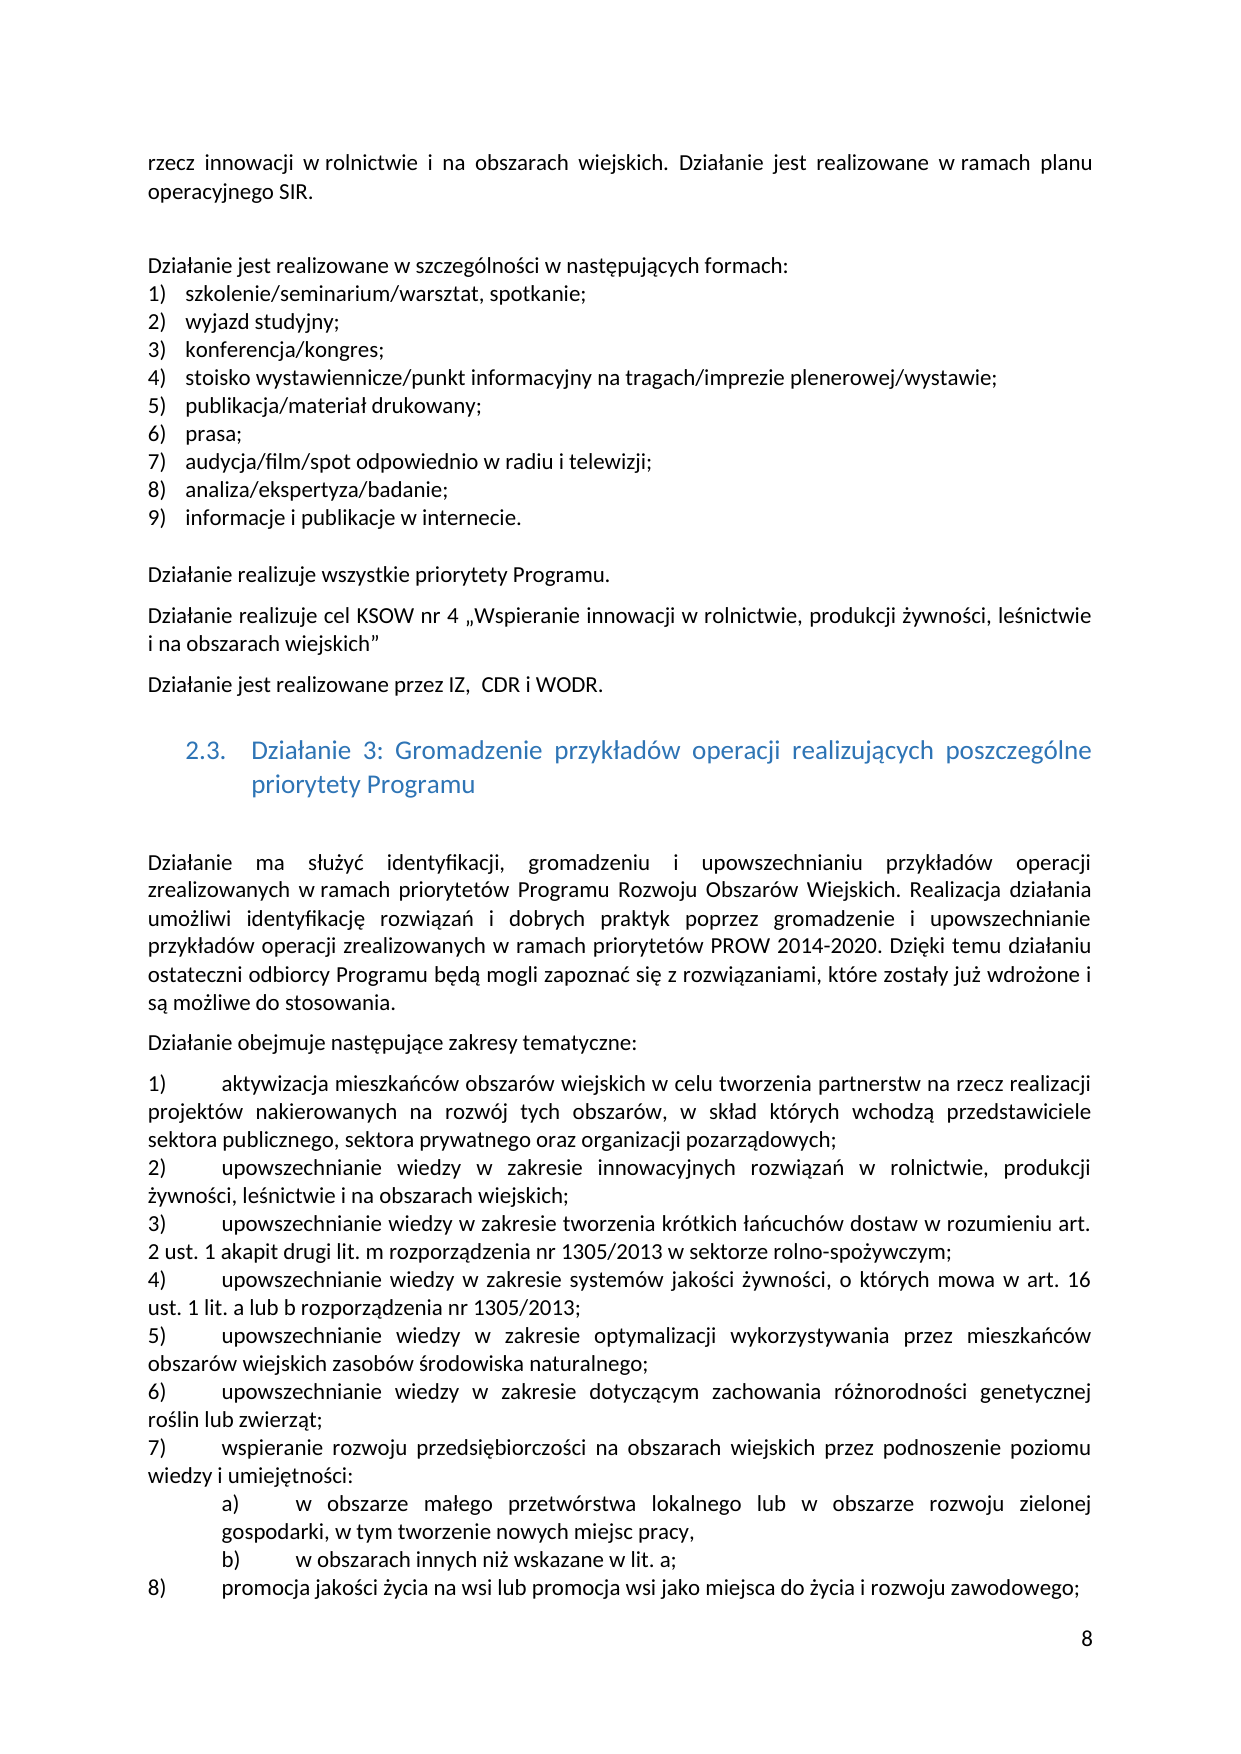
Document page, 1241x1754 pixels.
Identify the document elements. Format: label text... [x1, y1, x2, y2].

list stoisko wystawiennicze/punkt informacyjny na tragach/imprezie plenerowej/wystawie; [148, 363, 1093, 391]
subtitle Działanie 3: Gromadzenie przykładów operacji realizujących poszczególne priorytety Programu [185, 733, 1093, 801]
list szkolenie/seminarium/warsztat, spotkanie; [148, 279, 1093, 307]
list Działanie jest realizowane w szczególności w następujących formach: [148, 251, 1093, 279]
list konferencja/kongres; [148, 335, 1093, 363]
list Działanie jest realizowane przez IZ, CDR i WODR. [148, 670, 1093, 698]
list 3) upowszechnianie wiedzy w zakresie tworzenia krótkich łańcuchów dostaw w rozumieniu art. 2 ust. 1 akapit drugi lit. m rozporządzenia nr 1305/2013 w sektorze rolno-spożywczym; [148, 1209, 1093, 1265]
list 1) aktywizacja mieszkańców obszarów wiejskich w celu tworzenia partnerstw na rzecz realizacji projektów nakierowanych na rozwój tych obszarów, w skład których wchodzą przedstawiciele sektora publicznego, sektora prywatnego oraz organizacji pozarządowych; [148, 1069, 1093, 1153]
list 7) wspieranie rozwoju przedsiębiorczości na obszarach wiejskich przez podnoszenie poziomu wiedzy i umiejętności: [148, 1433, 1093, 1489]
list audycja/film/spot odpowiednio w radiu i telewizji; [148, 447, 1093, 475]
text Działanie ma służyć identyfikacji, gromadzeniu i upowszechnianiu przykładów operacji zrealizowanych w ramach priorytetów Programu Rozwoju Obszarów Wiejskich. Realizacja działania umożliwi identyfikację rozwiązań i dobrych praktyk poprzez gromadzenie i upowszechnianie przykładów operacji zrealizowanych w ramach priorytetów PROW 2014-2020. Dzięki temu działaniu ostateczni odbiorcy Programu będą mogli zapoznać się z rozwiązaniami, które zostały już wdrożone i są możliwe do stosowania. [148, 848, 1093, 1016]
list publikacja/materiał drukowany; [148, 391, 1093, 419]
list prasa; [148, 419, 1093, 447]
list informacje i publikacje w internecie. [148, 503, 1093, 531]
list a) w obszarze małego przetwórstwa lokalnego lub w obszarze rozwoju zielonej gospodarki, w tym tworzenie nowych miejsc pracy, [221, 1489, 1093, 1545]
list 2) upowszechnianie wiedzy w zakresie innowacyjnych rozwiązań w rolnictwie, produkcji żywności, leśnictwie i na obszarach wiejskich; [148, 1153, 1093, 1209]
list analiza/ekspertyza/badanie; [148, 475, 1093, 503]
list 6) upowszechnianie wiedzy w zakresie dotyczącym zachowania różnorodności genetycznej roślin lub zwierząt; [148, 1377, 1093, 1433]
list 8) promocja jakości życia na wsi lub promocja wsi jako miejsca do życia i rozwoju zawodowego; [148, 1573, 1093, 1601]
text Działanie obejmuje następujące zakresy tematyczne: [148, 1028, 1093, 1056]
list 5) upowszechnianie wiedzy w zakresie optymalizacji wykorzystywania przez mieszkańców obszarów wiejskich zasobów środowiska naturalnego; [148, 1321, 1093, 1377]
text Działanie realizuje cel KSOW nr 4 „Wspieranie innowacji w rolnictwie, produkcji żywności, leśnictwie i na obszarach wiejskich” [148, 601, 1093, 657]
list Działanie realizuje wszystkie priorytety Programu. [148, 561, 1093, 589]
list b) w obszarach innych niż wskazane w lit. a; [221, 1545, 1093, 1573]
list 4) upowszechnianie wiedzy w zakresie systemów jakości żywności, o których mowa w art. 16 ust. 1 lit. a lub b rozporządzenia nr 1305/2013; [148, 1265, 1093, 1321]
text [148, 148, 1093, 205]
list wyjazd studyjny; [148, 307, 1093, 335]
